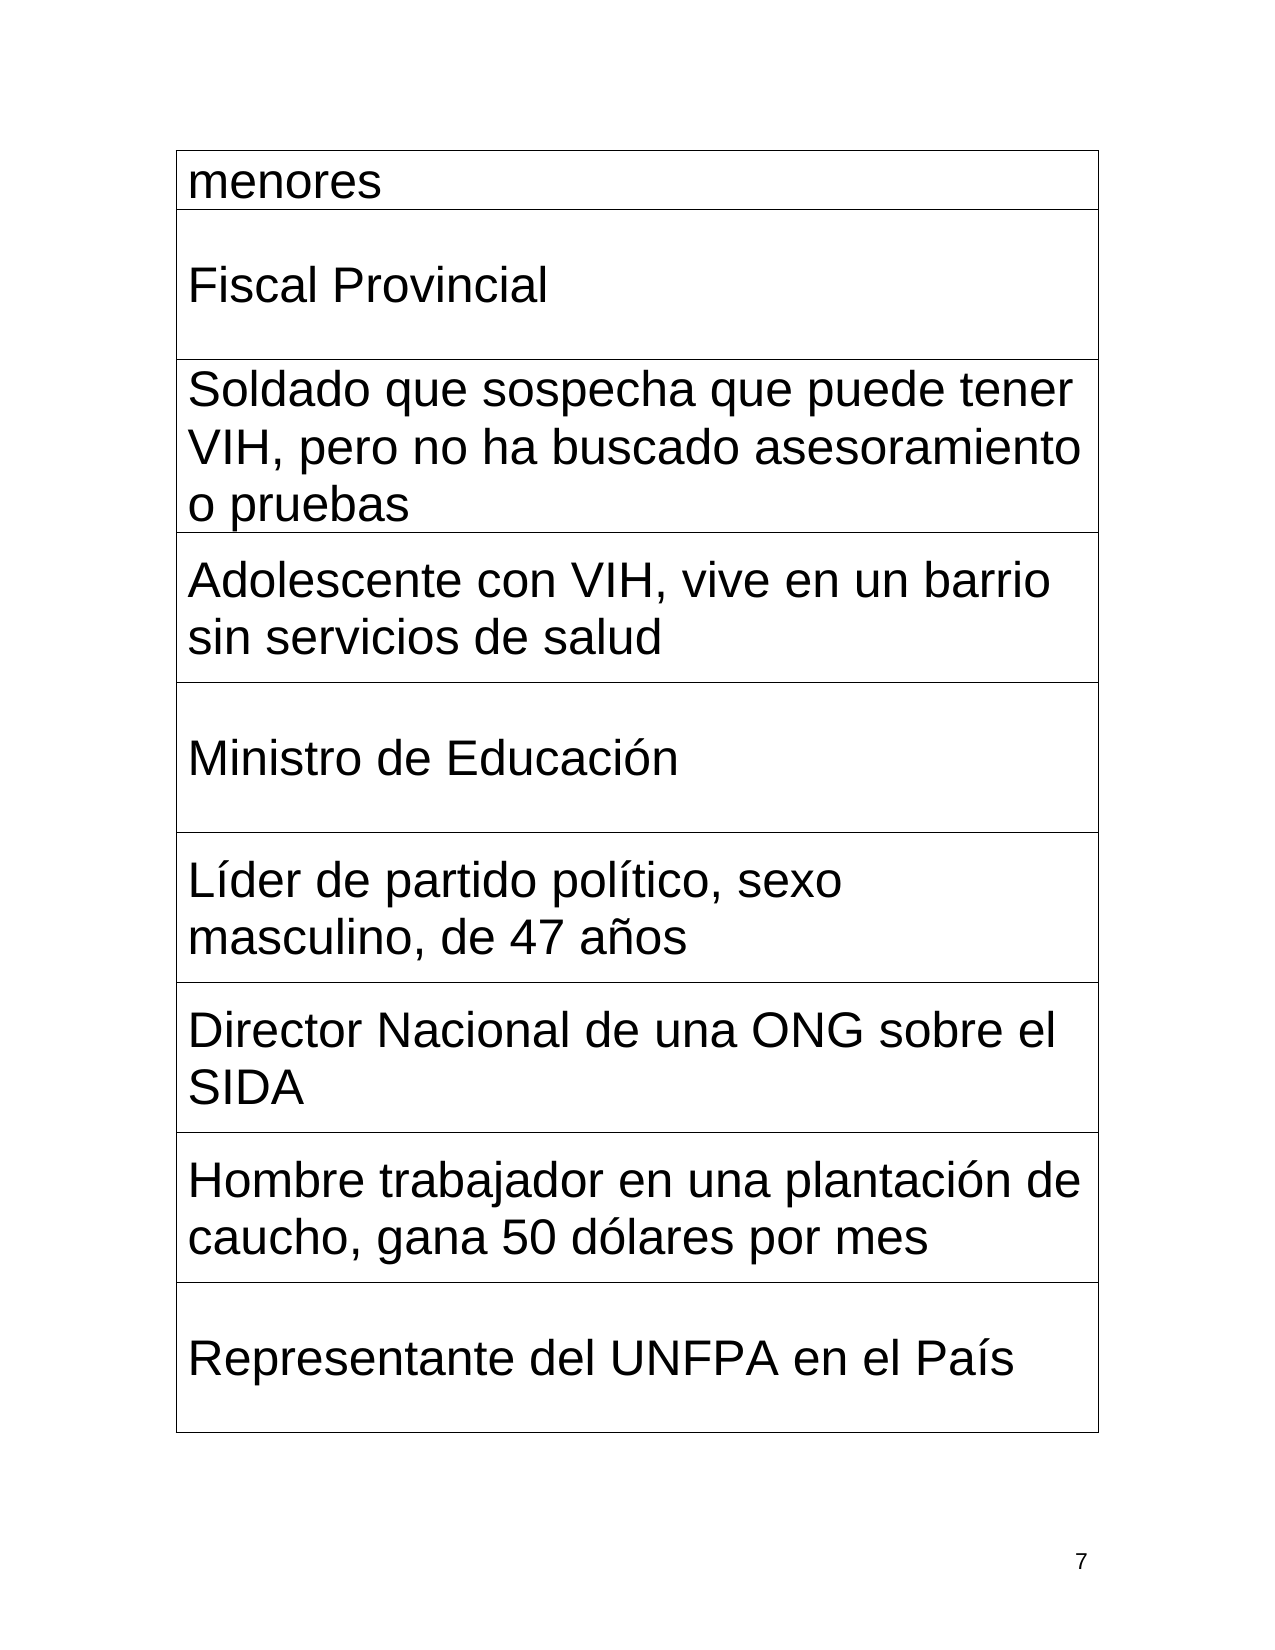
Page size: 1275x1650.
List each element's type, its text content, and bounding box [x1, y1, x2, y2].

table_cell Líder de partido político, sexo masculino, de 47 años [177, 833, 1098, 982]
table_cell Hombre trabajador en una plantación de caucho, gana 50 dólares por mes [177, 1133, 1098, 1282]
table_cell Director Nacional de una ONG sobre el SIDA [177, 983, 1098, 1132]
table_cell Fiscal Provincial [177, 210, 1098, 358]
table_cell Soldado que sospecha que puede tener VIH, pero no ha buscado asesoramiento o pruebas [177, 360, 1098, 532]
table_cell Adolescente con VIH, vive en un barrio sin servicios de salud [177, 533, 1098, 682]
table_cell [177, 151, 1098, 208]
table_cell Ministro de Educación [177, 683, 1098, 832]
table_cell Representante del UNFPA en el País [177, 1283, 1098, 1432]
